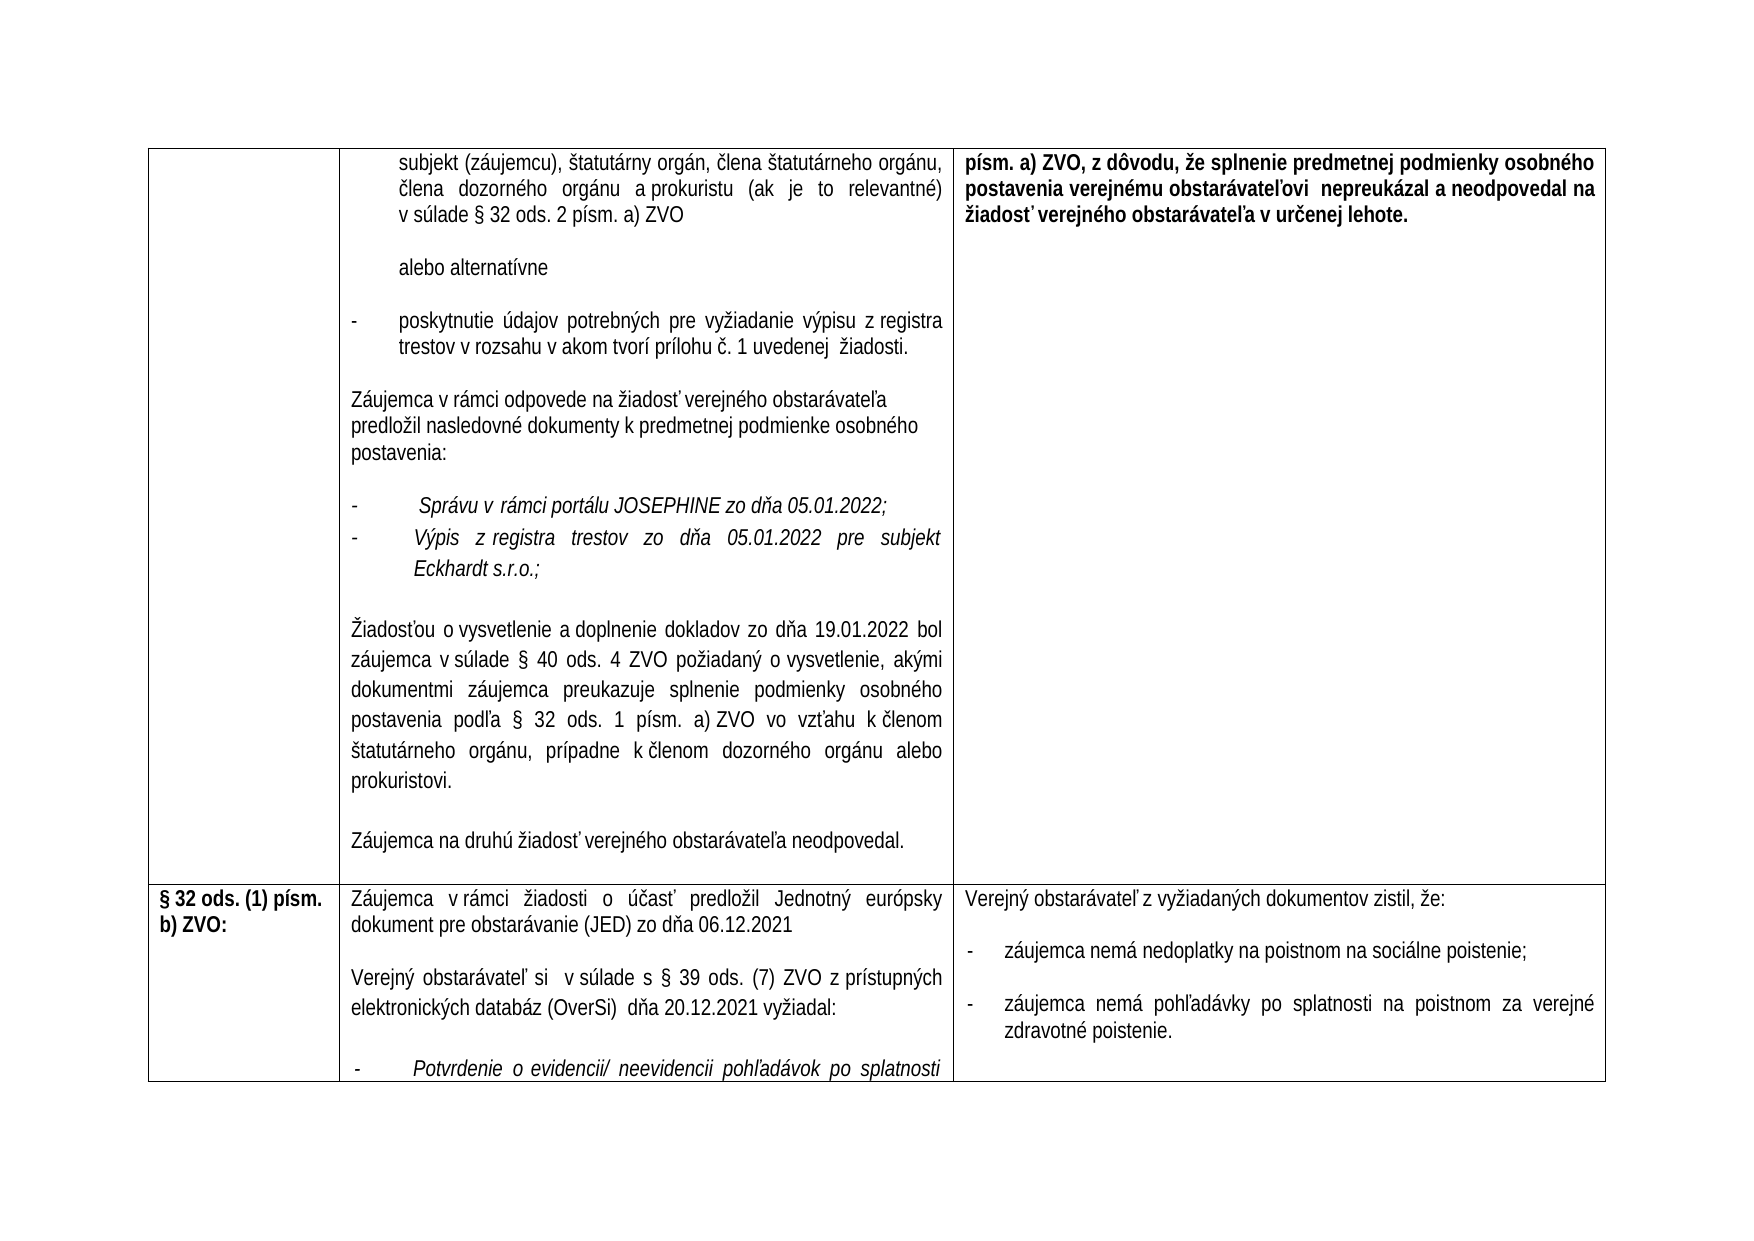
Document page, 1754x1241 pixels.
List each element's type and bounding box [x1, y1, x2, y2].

table_cell [954, 885, 1605, 1081]
table_cell [149, 885, 339, 1081]
table_cell [340, 885, 953, 1081]
table_cell [340, 149, 953, 884]
table_cell [954, 149, 1605, 884]
table_cell [149, 149, 339, 884]
